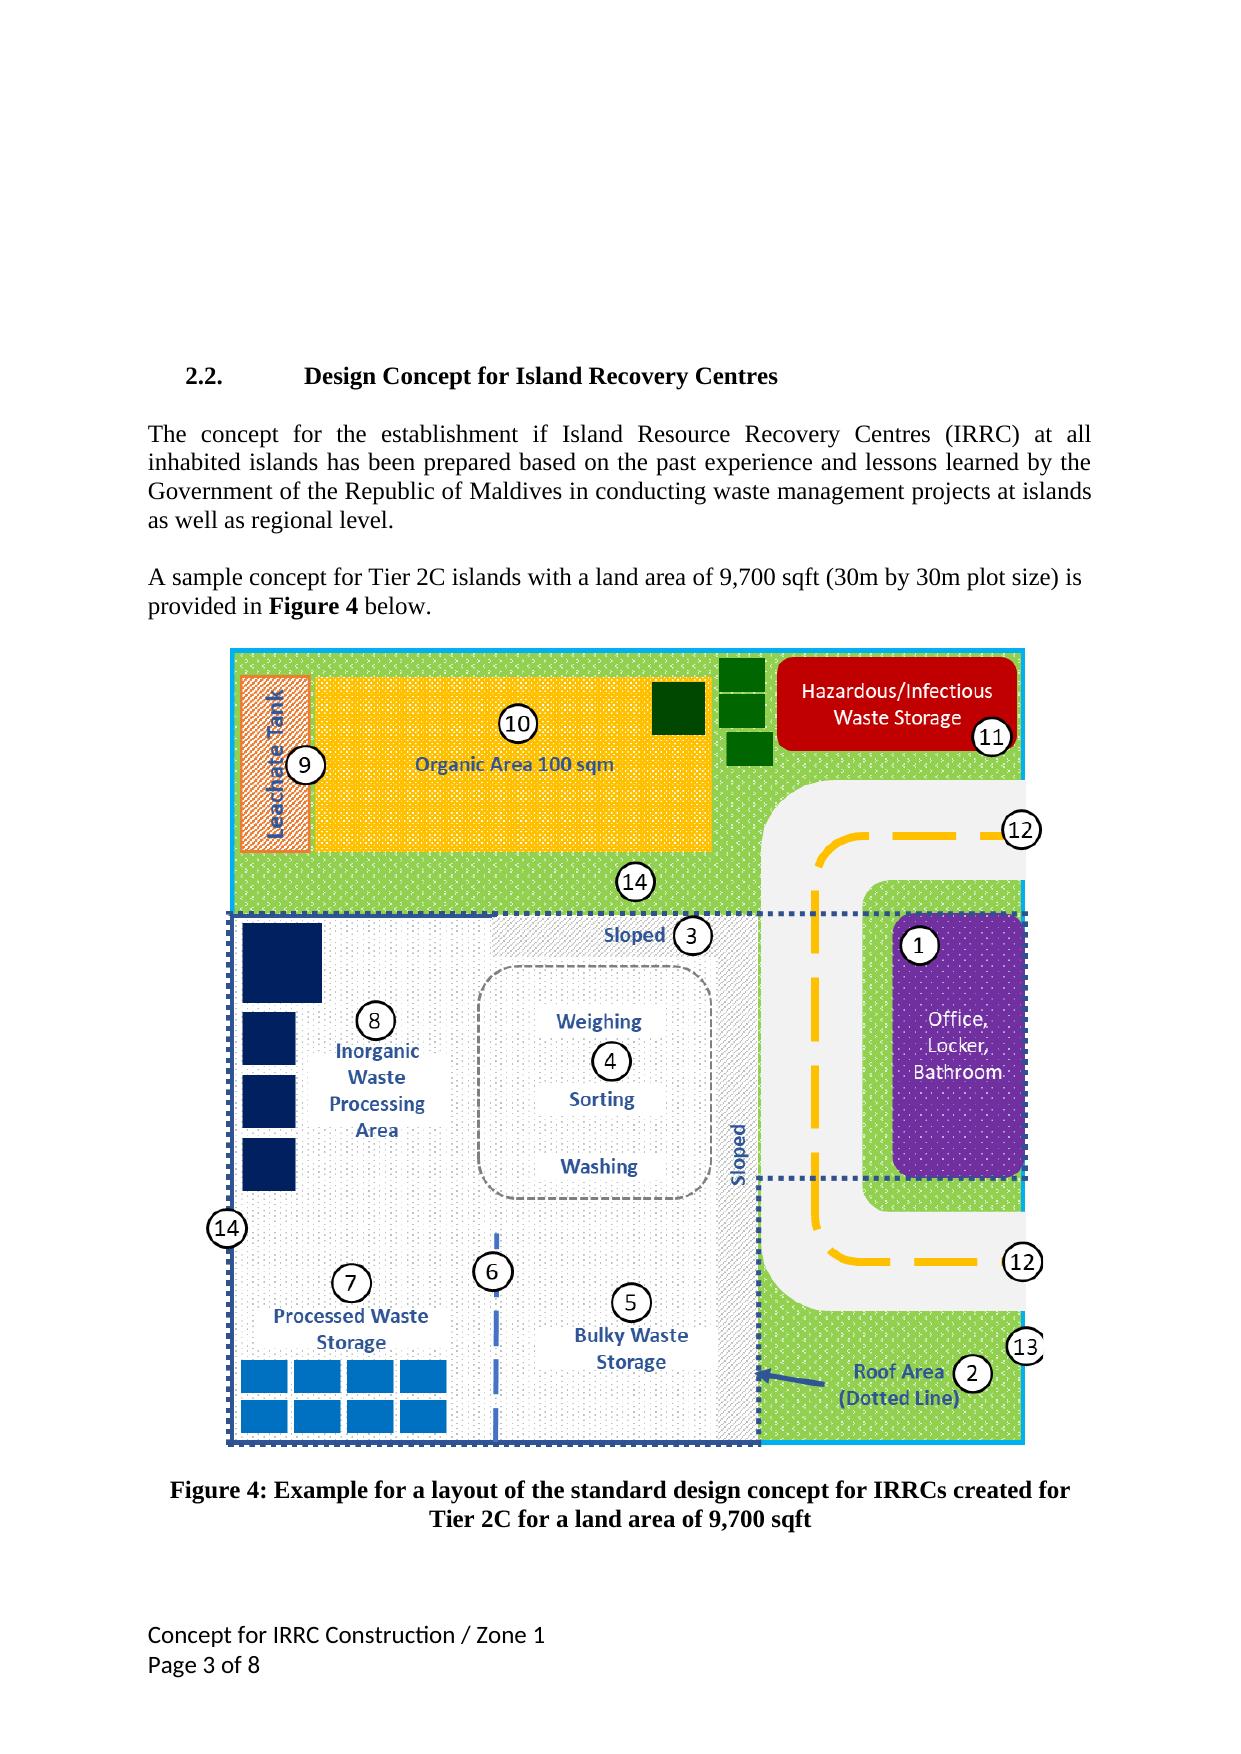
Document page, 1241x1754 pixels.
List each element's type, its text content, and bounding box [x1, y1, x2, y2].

text The concept for the establishment if Island Resource Recovery Centres (IRRC) at all inhabited islands has been prepared based on the past experience and lessons learned by the Government of the Republic of Maldives in conducting waste management projects at islands as well as regional level. [148, 419, 1092, 534]
picture [197, 648, 1044, 1447]
text A sample concept for Tier 2C islands with a land area of 9,700 sqft (30m by 30m plot size) is provided in Figure 4 below. [148, 562, 1092, 620]
list Design Concept for Island Recovery Centres [185, 361, 1092, 390]
text Figure 4: Example for a layout of the standard design concept for IRRCs created for Tier 2C for a land area of 9,700 sqft [148, 1475, 1092, 1533]
